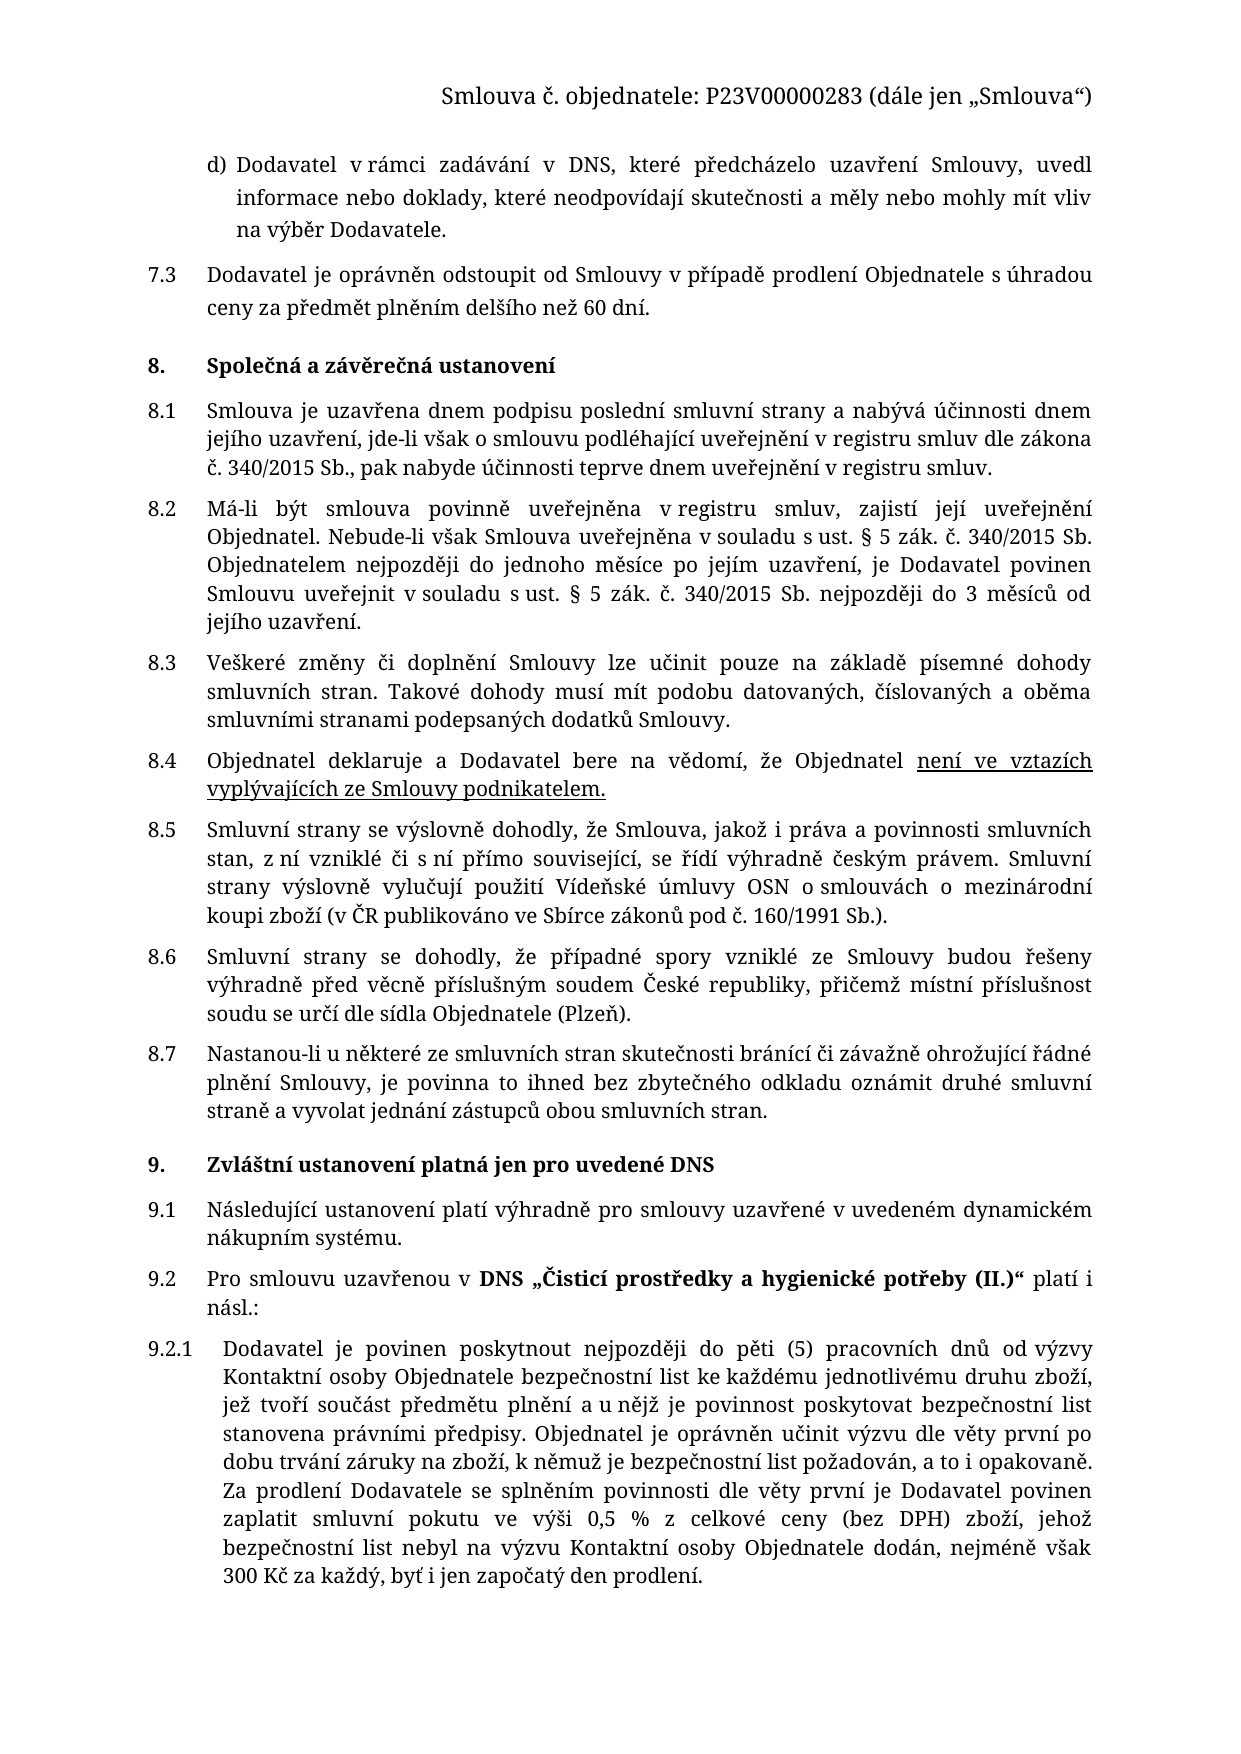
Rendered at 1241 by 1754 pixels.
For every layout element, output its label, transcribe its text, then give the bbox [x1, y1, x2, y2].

list Zvláštní ustanovení platná jen pro uvedené DNS [148, 1150, 1093, 1178]
list Společná a závěrečná ustanovení [148, 351, 1093, 379]
list Má-li být smlouva povinně uveřejněna v registru smluv, zajistí její uveřejnění Objednatel. Nebude-li však Smlouva uveřejněna v souladu s ust. § 5 zák. č. 340/2015 Sb. Objednatelem nejpozději do jednoho měsíce po jejím uzavření, je Dodavatel povinen Smlouvu uveřejnit v souladu s ust. § 5 zák. č. 340/2015 Sb. nejpozději do 3 měsíců od jejího uzavření. [148, 494, 1093, 636]
list Dodavatel je oprávněn odstoupit od Smlouvy v případě prodlení Objednatele s úhradou ceny za předmět plněním delšího než 60 dní. [148, 261, 1093, 322]
list Objednatel deklaruje a Dodavatel bere na vědomí, že Objednatel není ve vztazích vyplývajících ze Smlouvy podnikatelem. [148, 746, 1093, 803]
list Smluvní strany se výslovně dohodly, že Smlouva, jakož i práva a povinnosti smluvních stan, z ní vzniklé či s ní přímo související, se řídí výhradně českým právem. Smluvní strany výslovně vylučují použití Vídeňské úmluvy OSN o smlouvách o mezinárodní koupi zboží (v ČR publikováno ve Sbírce zákonů pod č. 160/1991 Sb.). [148, 816, 1093, 929]
list Dodavatel v rámci zadávání v DNS, které předcházelo uzavření Smlouvy, uvedl informace nebo doklady, které neodpovídají skutečnosti a měly nebo mohly mít vliv na výběr Dodavatele. [207, 150, 1093, 244]
list Smluvní strany se dohodly, že případné spory vzniklé ze Smlouvy budou řešeny výhradně před věcně příslušným soudem České republiky, přičemž místní příslušnost soudu se určí dle sídla Objednatele (Plzeň). [148, 942, 1093, 1027]
list Následující ustanovení platí výhradně pro smlouvy uzavřené v uvedeném dynamickém nákupním systému. [148, 1195, 1093, 1252]
list Dodavatel je povinen poskytnout nejpozději do pěti (5) pracovních dnů od výzvy Kontaktní osoby Objednatele bezpečnostní list ke každému jednotlivému druhu zboží, jež tvoří součást předmětu plnění a u nějž je povinnost poskytovat bezpečnostní list stanovena právními předpisy. Objednatel je oprávněn učinit výzvu dle věty první po dobu trvání záruky na zboží, k němuž je bezpečnostní list požadován, a to i opakovaně. Za prodlení Dodavatele se splněním povinnosti dle věty první je Dodavatel povinen zaplatit smluvní pokutu ve výši 0,5 % z celkové ceny (bez DPH) zboží, jehož bezpečnostní list nebyl na výzvu Kontaktní osoby Objednatele dodán, nejméně však 300 Kč za každý, byť i jen započatý den prodlení. [148, 1334, 1093, 1590]
list Nastanou-li u některé ze smluvních stran skutečnosti bránící či závažně ohrožující řádné plnění Smlouvy, je povinna to ihned bez zbytečného odkladu oznámit druhé smluvní straně a vyvolat jednání zástupců obou smluvních stran. [148, 1039, 1093, 1125]
list Veškeré změny či doplnění Smlouvy lze učinit pouze na základě písemné dohody smluvních stran. Takové dohody musí mít podobu datovaných, číslovaných a oběma smluvními stranami podepsaných dodatků Smlouvy. [148, 648, 1093, 734]
list Pro smlouvu uzavřenou v DNS „Čisticí prostředky a hygienické potřeby (II.)“ platí i násl.: [148, 1264, 1093, 1321]
list Smlouva je uzavřena dnem podpisu poslední smluvní strany a nabývá účinnosti dnem jejího uzavření, jde-li však o smlouvu podléhající uveřejnění v registru smluv dle zákona č. 340/2015 Sb., pak nabyde účinnosti teprve dnem uveřejnění v registru smluv. [148, 396, 1093, 481]
